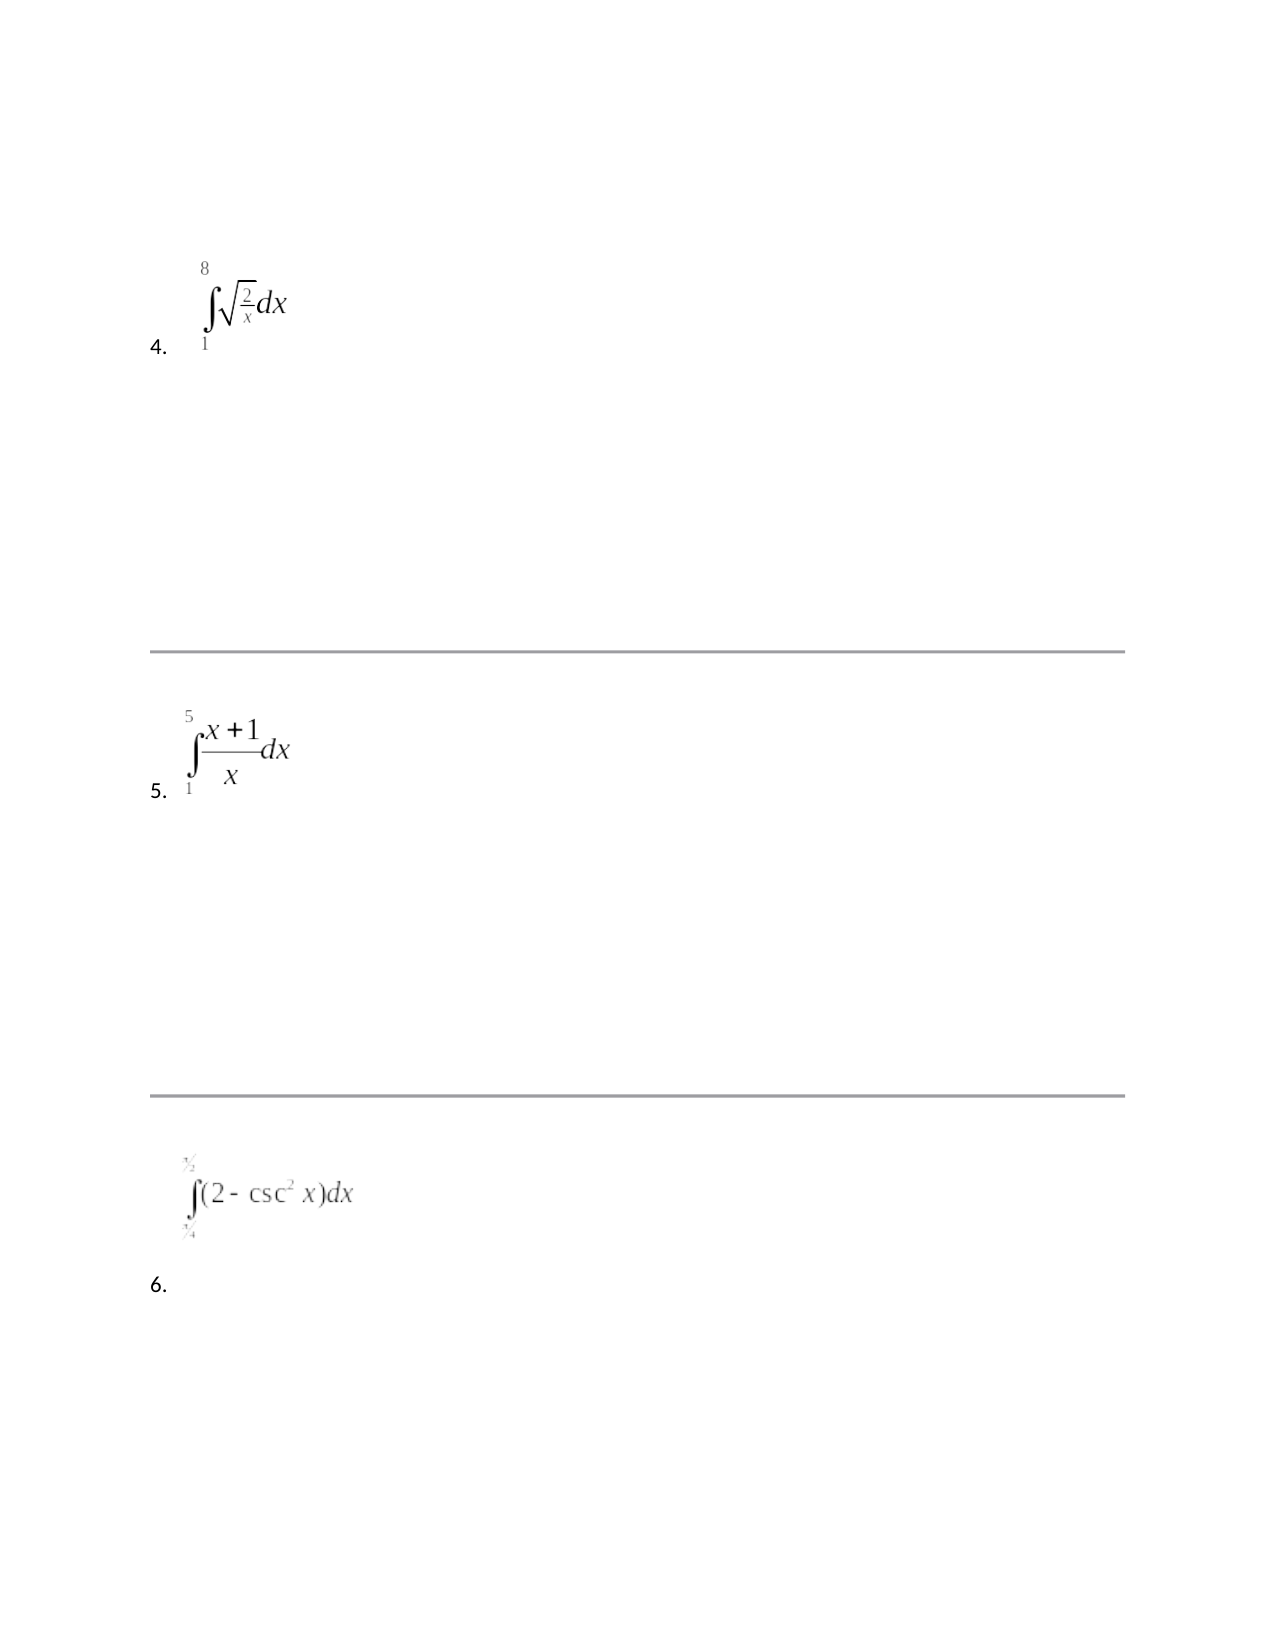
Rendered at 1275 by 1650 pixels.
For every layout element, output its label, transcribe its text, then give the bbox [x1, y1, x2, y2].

text 5. [150, 703, 1125, 804]
text 4. [150, 256, 1125, 360]
text 6. [150, 1147, 1125, 1298]
